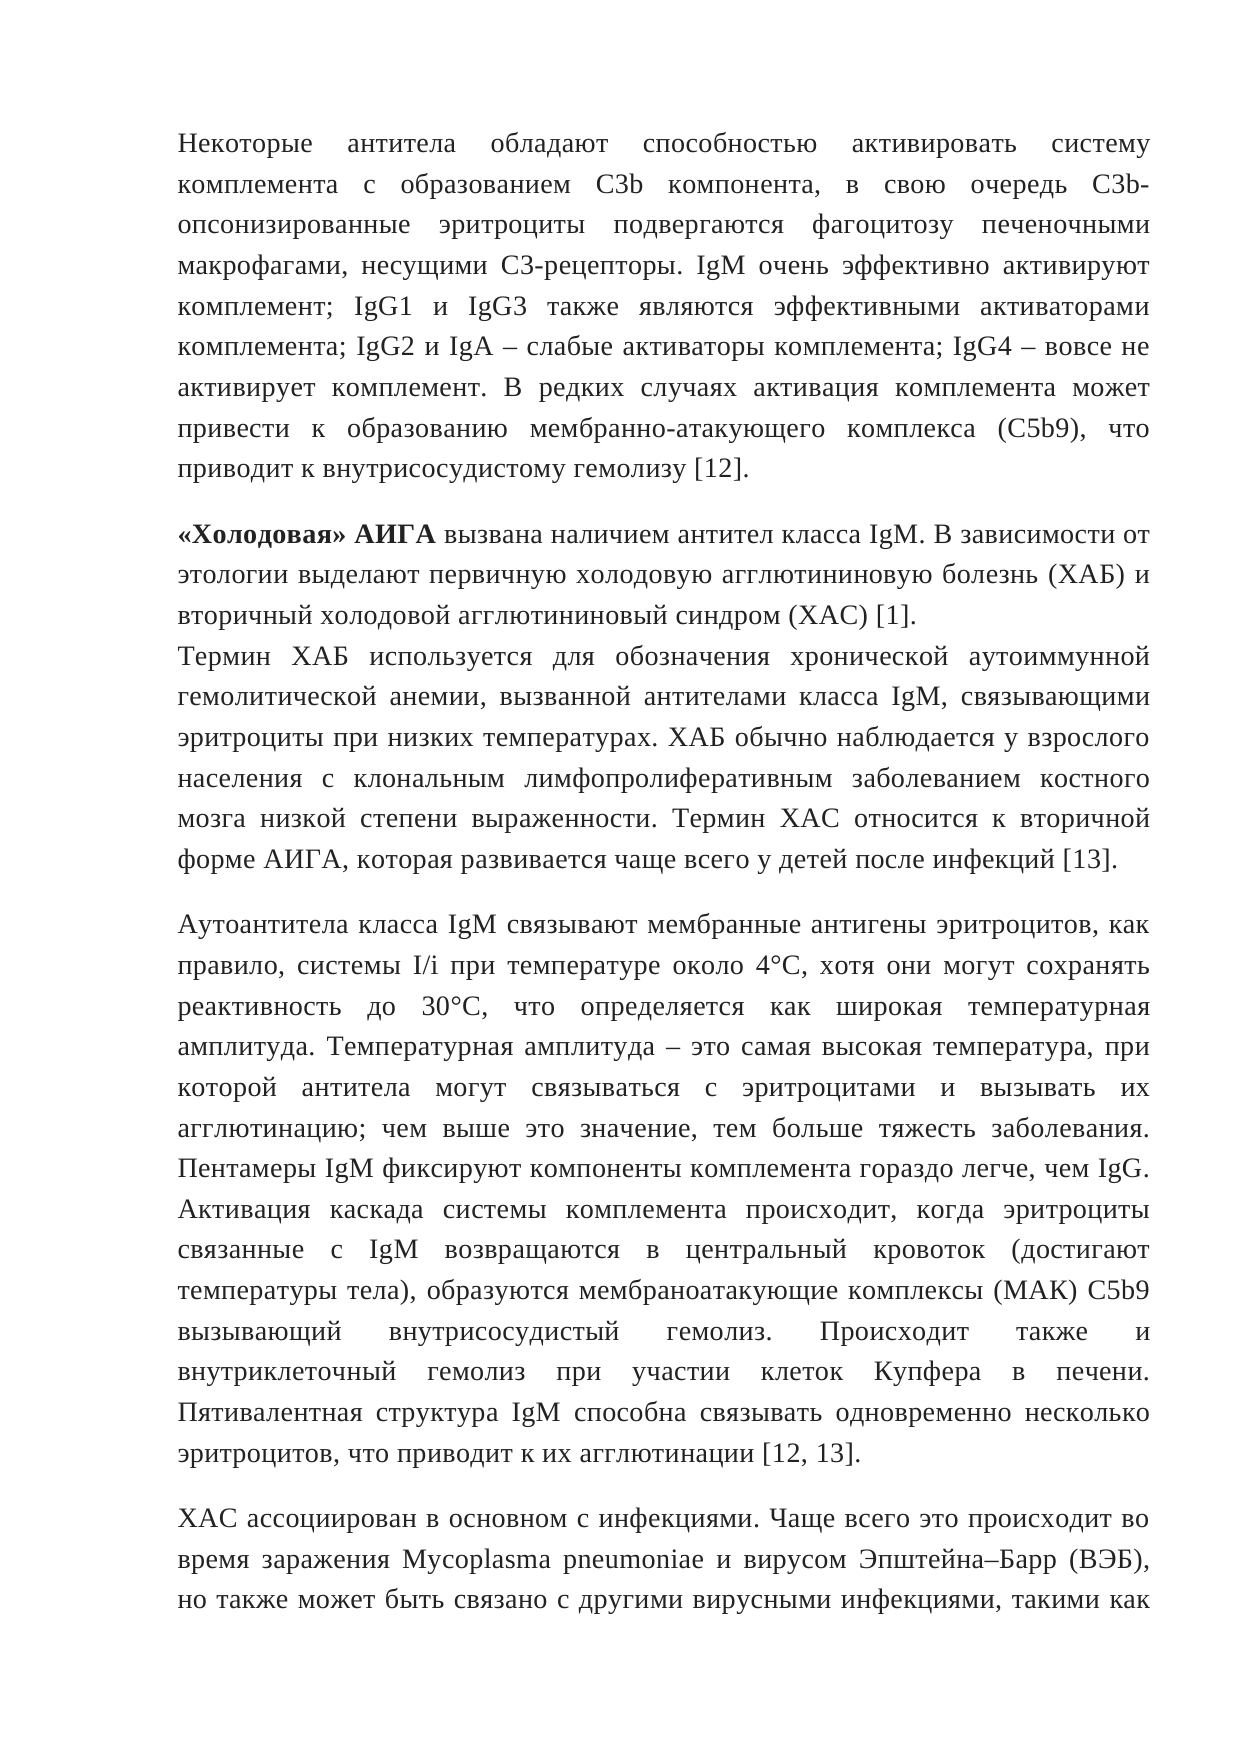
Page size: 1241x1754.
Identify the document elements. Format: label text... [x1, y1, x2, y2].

text Аутоантитела класса IgM связывают мембранные антигены эритроцитов, как правило, системы I/i при температуре около 4°C, хотя они могут сохранять реактивность до 30°C, что определяется как широкая температурная амплитуда. Температурная амплитуда – это самая высокая температура, при которой антитела могут связываться с эритроцитами и вызывать их агглютинацию; чем выше это значение, тем больше тяжесть заболевания. Пентамеры IgM фиксируют компоненты комплемента гораздо легче, чем IgG. Активация каскада системы комплемента происходит, когда эритроциты связанные с IgM возвращаются в центральный кровоток (достигают температуры тела), образуются мембраноатакующие комплексы (МАК) C5b9 вызывающий внутрисосудистый гемолиз. Происходит также и внутриклеточный гемолиз при участии клеток Купфера в печени. Пятивалентная структура IgM способна связывать одновременно несколько эритроцитов, что приводит к их агглютинации [12, 13]. [177, 899, 1152, 1468]
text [177, 1493, 1152, 1615]
text Термин ХАБ используется для обозначения хронической аутоиммунной гемолитической анемии, вызванной антителами класса IgM, связывающими эритроциты при низких температурах. ХАБ обычно наблюдается у взрослого населения с клональным лимфопролиферативным заболеванием костного мозга низкой степени выраженности. Термин ХАС относится к вторичной форме АИГА, которая развивается чаще всего у детей после инфекций [13]. [177, 631, 1152, 874]
text Некоторые антитела обладают способностью активировать систему комплемента с образованием C3b компонента, в свою очередь C3b-опсонизированные эритроциты подвергаются фагоцитозу печеночными макрофагами, несущими C3-рецепторы. IgM очень эффективно активируют комплемент; IgG1 и IgG3 также являются эффективными активаторами комплемента; IgG2 и IgA – слабые активаторы комплемента; IgG4 – вовсе не активирует комплемент. В редких случаях активация комплемента может привести к образованию мембранно-атакующего комплекса (C5b9), что приводит к внутрисосудистому гемолизу [12]. [177, 118, 1152, 484]
text «Холодовая» АИГА вызвана наличием антител класса IgM. В зависимости от этологии выделают первичную холодовую агглютининовую болезнь (ХАБ) и вторичный холодовой агглютининовый синдром (ХАС) [1]. [177, 509, 1152, 631]
